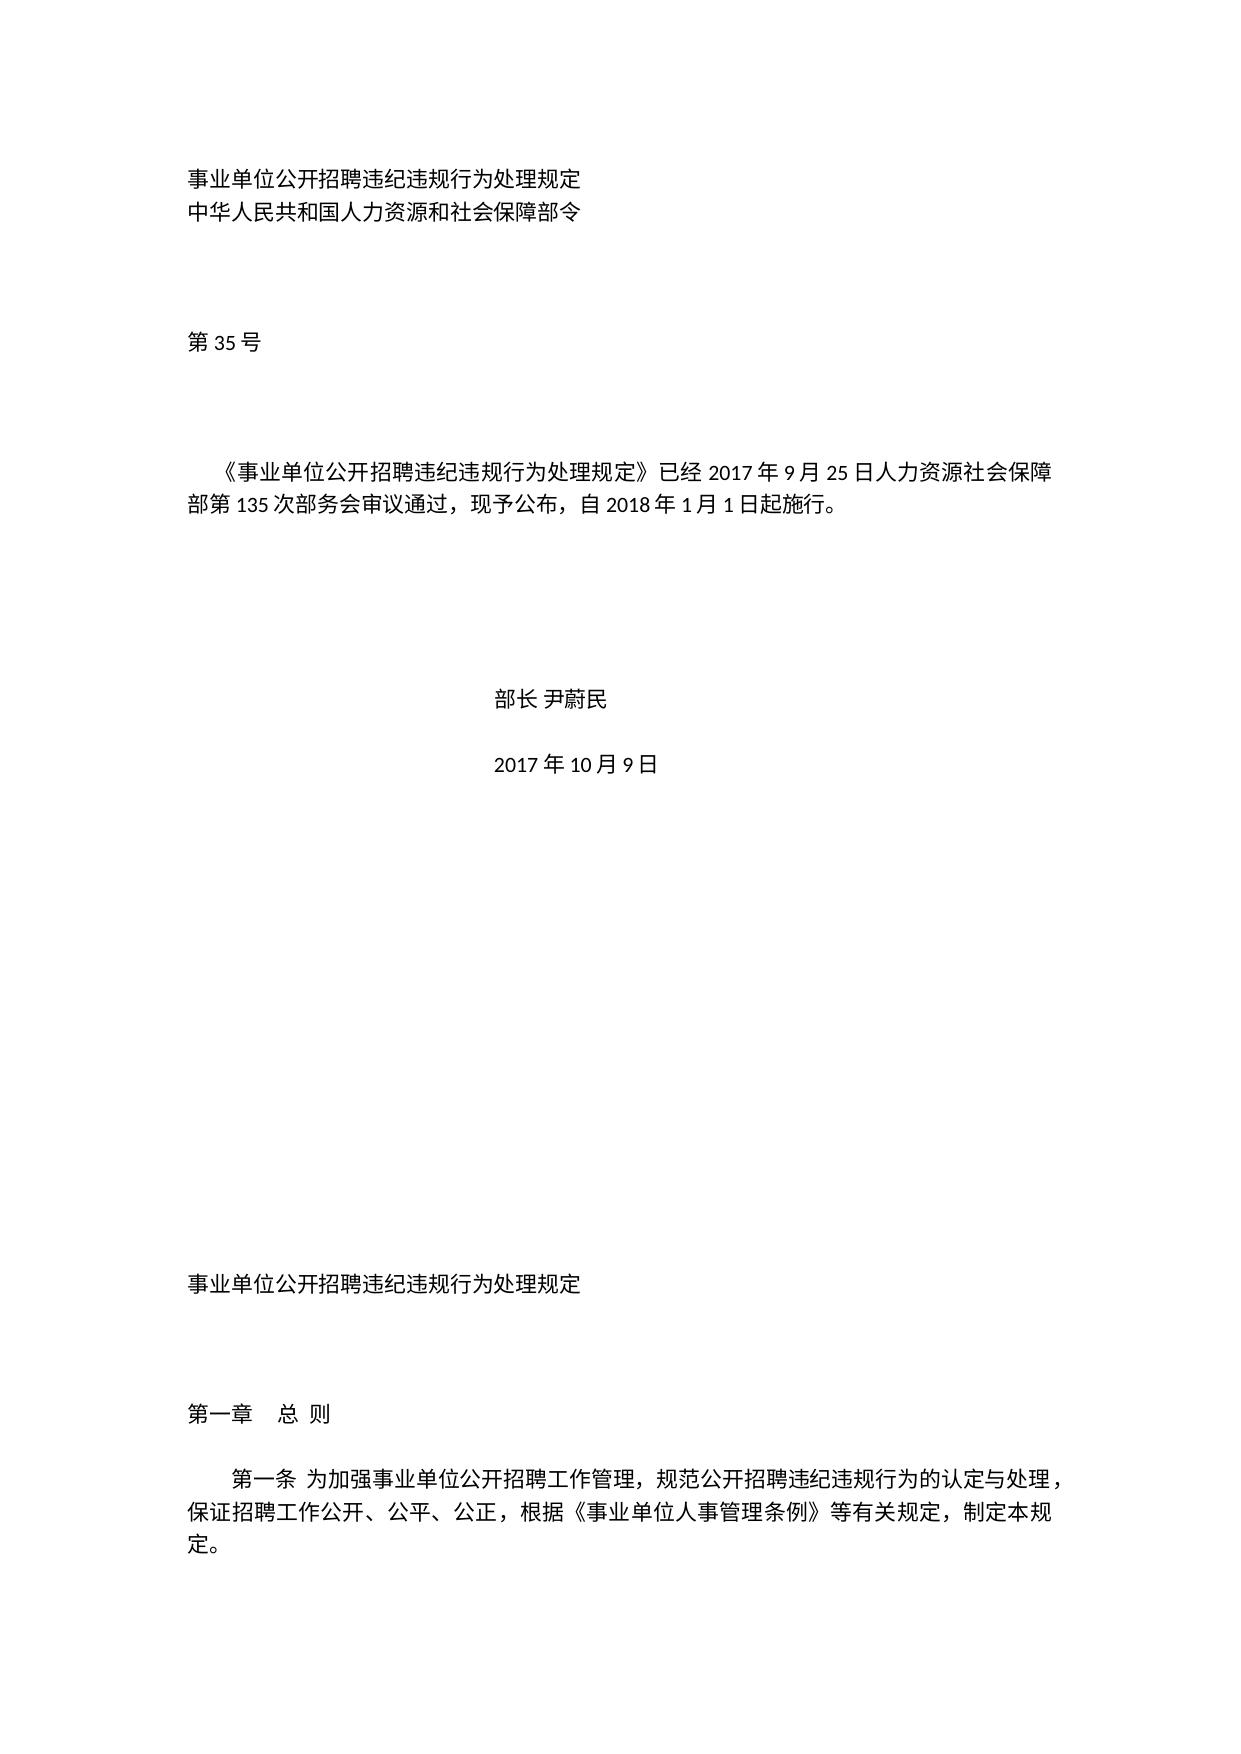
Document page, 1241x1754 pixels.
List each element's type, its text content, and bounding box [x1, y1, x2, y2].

text 第一条 为加强事业单位公开招聘工作管理，规范公开招聘违纪违规行为的认定与处理，保证招聘工作公开、公平、公正，根据《事业单位人事管理条例》等有关规定，制定本规定。 [187, 1462, 1053, 1559]
text 部长 尹蔚民 [187, 682, 1053, 714]
text 中华人民共和国人力资源和社会保障部令 [187, 194, 1053, 227]
text 《事业单位公开招聘违纪违规行为处理规定》已经2017年9月25日人力资源社会保障部第135次部务会审议通过，现予公布，自2018年1月1日起施行。 [187, 454, 1053, 519]
text 第一章 总 则 [187, 1397, 1053, 1429]
text 第35号 [187, 324, 1053, 357]
text 2017年10月9日 [187, 747, 1053, 779]
text 事业单位公开招聘违纪违规行为处理规定 [187, 162, 1053, 194]
text 事业单位公开招聘违纪违规行为处理规定 [187, 1267, 1053, 1299]
